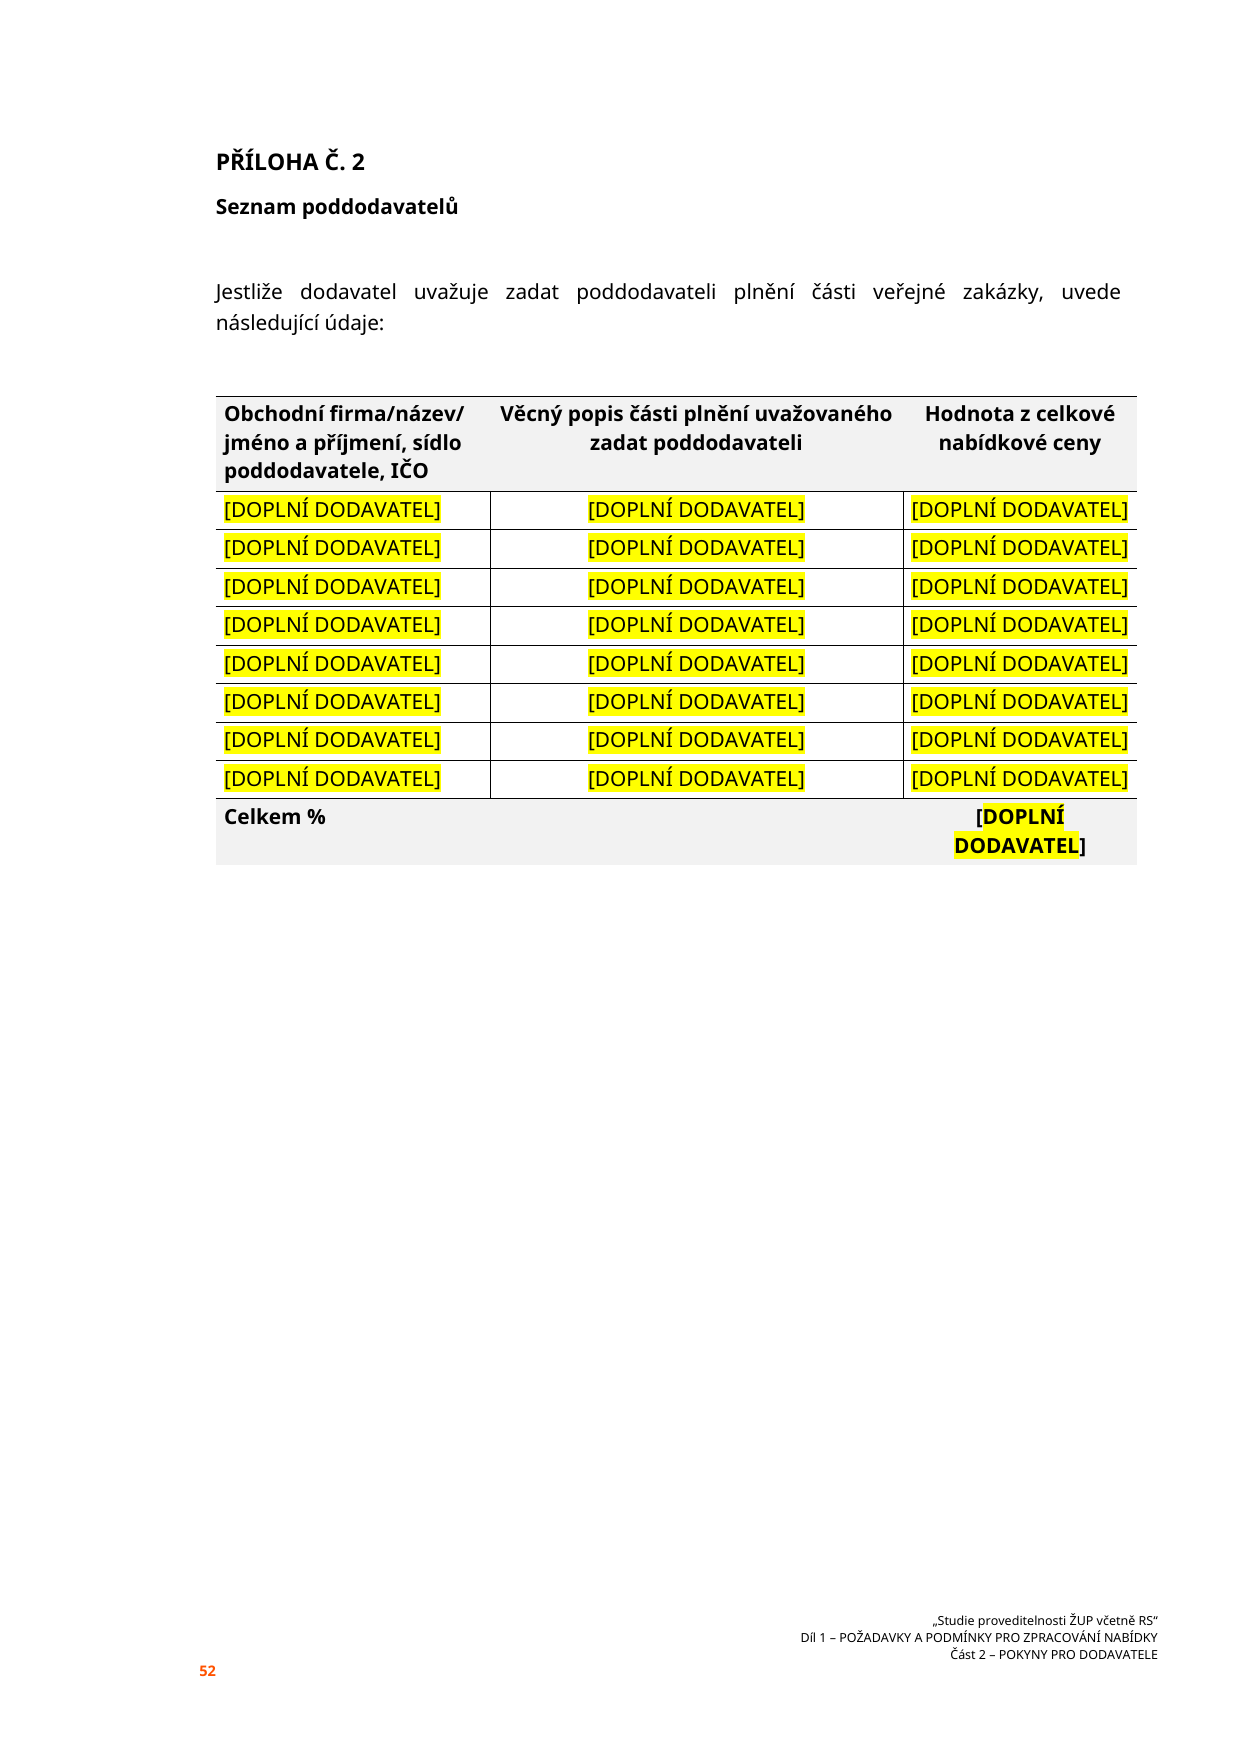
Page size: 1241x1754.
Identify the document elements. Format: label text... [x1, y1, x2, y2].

table_cell [DOPLNÍ DODAVATEL] [491, 684, 903, 721]
table_cell [DOPLNÍ DODAVATEL] [904, 492, 1137, 529]
table_cell [DOPLNÍ DODAVATEL] [491, 723, 903, 760]
table_header Obchodní firma/název/ jméno a příjmení, sídlo poddodavatele, IČO [216, 397, 490, 491]
table_cell [DOPLNÍ DODAVATEL] [904, 684, 1137, 721]
table_cell [DOPLNÍ DODAVATEL] [491, 607, 903, 644]
table_cell [DOPLNÍ DODAVATEL] [904, 607, 1137, 644]
table_cell [DOPLNÍ DODAVATEL] [216, 530, 490, 568]
list Příloha č. 2 [216, 146, 1122, 177]
table_cell [DOPLNÍ DODAVATEL] [216, 492, 490, 529]
table_cell [DOPLNÍ DODAVATEL] [216, 607, 490, 644]
text Jestliže dodavatel uvažuje zadat poddodavateli plnění části veřejné zakázky, uvede následující údaje: [216, 277, 1122, 336]
table_cell [DOPLNÍ DODAVATEL] [904, 569, 1137, 606]
table_cell [DOPLNÍ DODAVATEL] [216, 684, 490, 721]
table_cell [DOPLNÍ DODAVATEL] [491, 761, 903, 798]
text Seznam poddodavatelů [216, 192, 1122, 221]
table_cell [DOPLNÍ DODAVATEL] [216, 761, 490, 798]
table_cell [DOPLNÍ DODAVATEL] [904, 646, 1137, 683]
table_cell [DOPLNÍ DODAVATEL] [491, 646, 903, 683]
table_header Věcný popis části plnění uvažovaného zadat poddodavateli [490, 397, 903, 491]
table_cell [DOPLNÍ DODAVATEL] [491, 530, 903, 568]
table_cell [DOPLNÍ DODAVATEL] [491, 569, 903, 606]
table_cell [DOPLNÍ DODAVATEL] [216, 646, 490, 683]
table_header Hodnota z celkové nabídkové ceny [903, 397, 1137, 491]
table_cell [DOPLNÍ DODAVATEL] [216, 569, 490, 606]
table_cell [DOPLNÍ DODAVATEL] [491, 492, 903, 529]
table_cell [DOPLNÍ DODAVATEL] [904, 761, 1137, 798]
table_cell [DOPLNÍ DODAVATEL] [903, 799, 1137, 865]
table_cell [DOPLNÍ DODAVATEL] [904, 530, 1137, 568]
table_cell [DOPLNÍ DODAVATEL] [904, 723, 1137, 760]
table_cell Celkem % [216, 799, 490, 865]
table_cell [490, 799, 903, 865]
table_cell [DOPLNÍ DODAVATEL] [216, 723, 490, 760]
